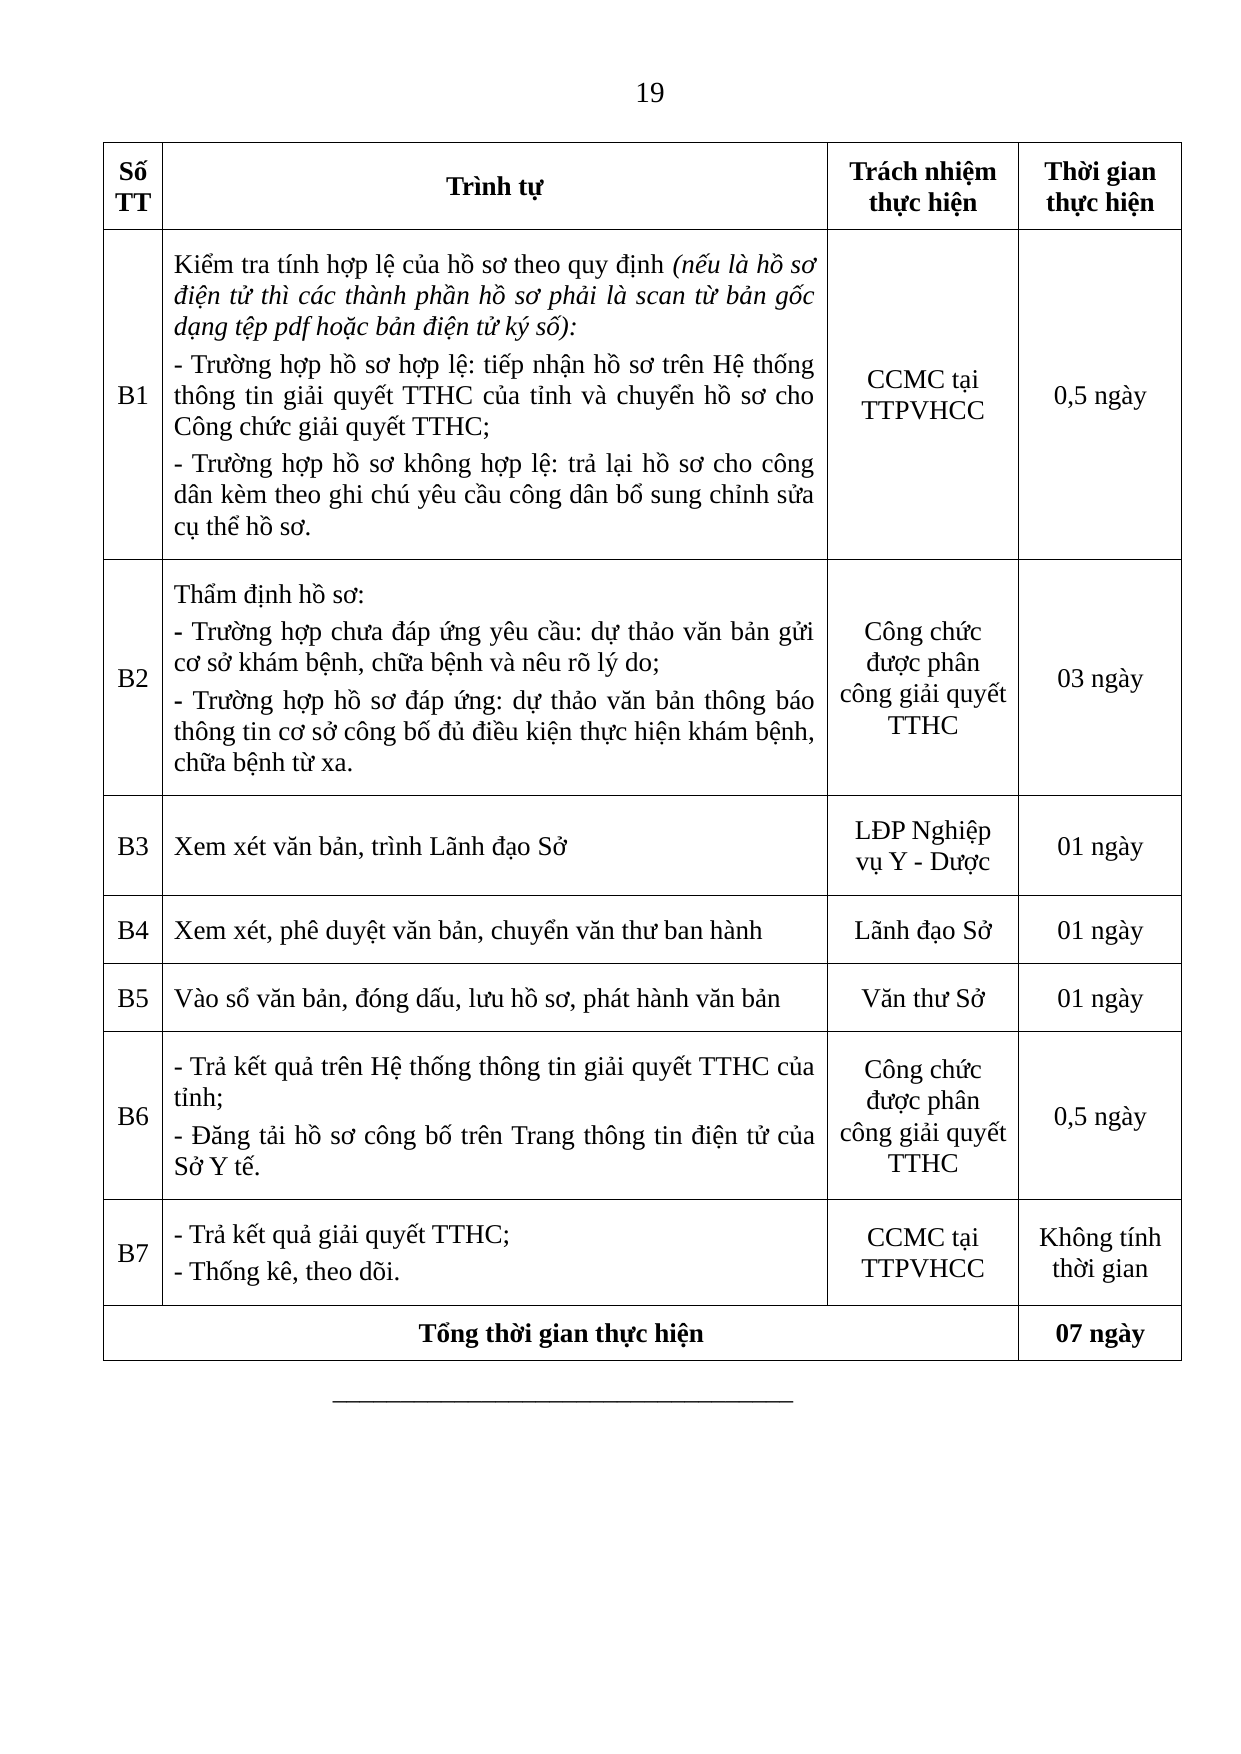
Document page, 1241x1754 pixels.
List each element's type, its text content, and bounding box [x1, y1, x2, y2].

table_cell 03 ngày [1019, 560, 1181, 795]
table_cell Vào sổ văn bản, đóng dấu, lưu hồ sơ, phát hành văn bản [163, 964, 827, 1031]
table_header Trình tự [163, 143, 827, 229]
table_cell Tổng thời gian thực hiện [104, 1306, 1018, 1360]
table_cell 0,5 ngày [1019, 230, 1181, 559]
table_cell 01 ngày [1019, 796, 1181, 895]
table_cell Công chức được phân công giải quyết TTHC [828, 560, 1018, 795]
table_header Thời gian thực hiện [1019, 143, 1181, 229]
table_cell LĐP Nghiệp vụ Y - Dược [828, 796, 1018, 895]
table_cell B5 [104, 964, 162, 1031]
table_cell Kiểm tra tính hợp lệ của hồ sơ theo quy định (nếu là hồ sơ điện tử thì các thành phần hồ sơ phải là scan từ bản gốc dạng tệp pdf hoặc bản điện tử ký số): - Trường hợp hồ sơ hợp lệ: tiếp nhận hồ sơ trên Hệ thống thông tin giải quyết TTHC của tỉnh và chuyển hồ sơ cho Công chức giải quyết TTHC; - Trường hợp hồ sơ không hợp lệ: trả lại hồ sơ cho công dân kèm theo ghi chú yêu cầu công dân bổ sung chỉnh sửa cụ thể hồ sơ. [163, 230, 827, 559]
table_cell CCMC tại TTPVHCC [828, 230, 1018, 559]
table_cell - Trả kết quả giải quyết TTHC; - Thống kê, theo dõi. [163, 1200, 827, 1305]
table_cell Xem xét văn bản, trình Lãnh đạo Sở [163, 796, 827, 895]
table_cell B2 [104, 560, 162, 795]
table_cell B6 [104, 1032, 162, 1199]
table_cell CCMC tại TTPVHCC [828, 1200, 1018, 1305]
table_cell Thẩm định hồ sơ: - Trường hợp chưa đáp ứng yêu cầu: dự thảo văn bản gửi cơ sở khám bệnh, chữa bệnh và nêu rõ lý do; - Trường hợp hồ sơ đáp ứng: dự thảo văn bản thông báo thông tin cơ sở công bố đủ điều kiện thực hiện khám bệnh, chữa bệnh từ xa. [163, 560, 827, 795]
table_cell Công chức được phân công giải quyết TTHC [828, 1032, 1018, 1199]
table_cell - Trả kết quả trên Hệ thống thông tin giải quyết TTHC của tỉnh; - Đăng tải hồ sơ công bố trên Trang thông tin điện tử của Sở Y tế. [163, 1032, 827, 1199]
table_header Trách nhiệm thực hiện [828, 143, 1018, 229]
table_cell 07 ngày [1019, 1306, 1181, 1360]
table_header Số TT [104, 143, 162, 229]
table_cell Lãnh đạo Sở [828, 896, 1018, 963]
table_cell B1 [104, 230, 162, 559]
table_cell Xem xét, phê duyệt văn bản, chuyển văn thư ban hành [163, 896, 827, 963]
table_cell Không tính thời gian [1019, 1200, 1181, 1305]
table_cell Văn thư Sở [828, 964, 1018, 1031]
table_cell 0,5 ngày [1019, 1032, 1181, 1199]
table_cell B4 [104, 896, 162, 963]
text __________________________________ [177, 1374, 1122, 1405]
table_cell B3 [104, 796, 162, 895]
table_cell 01 ngày [1019, 964, 1181, 1031]
table_cell B7 [104, 1200, 162, 1305]
table_cell 01 ngày [1019, 896, 1181, 963]
